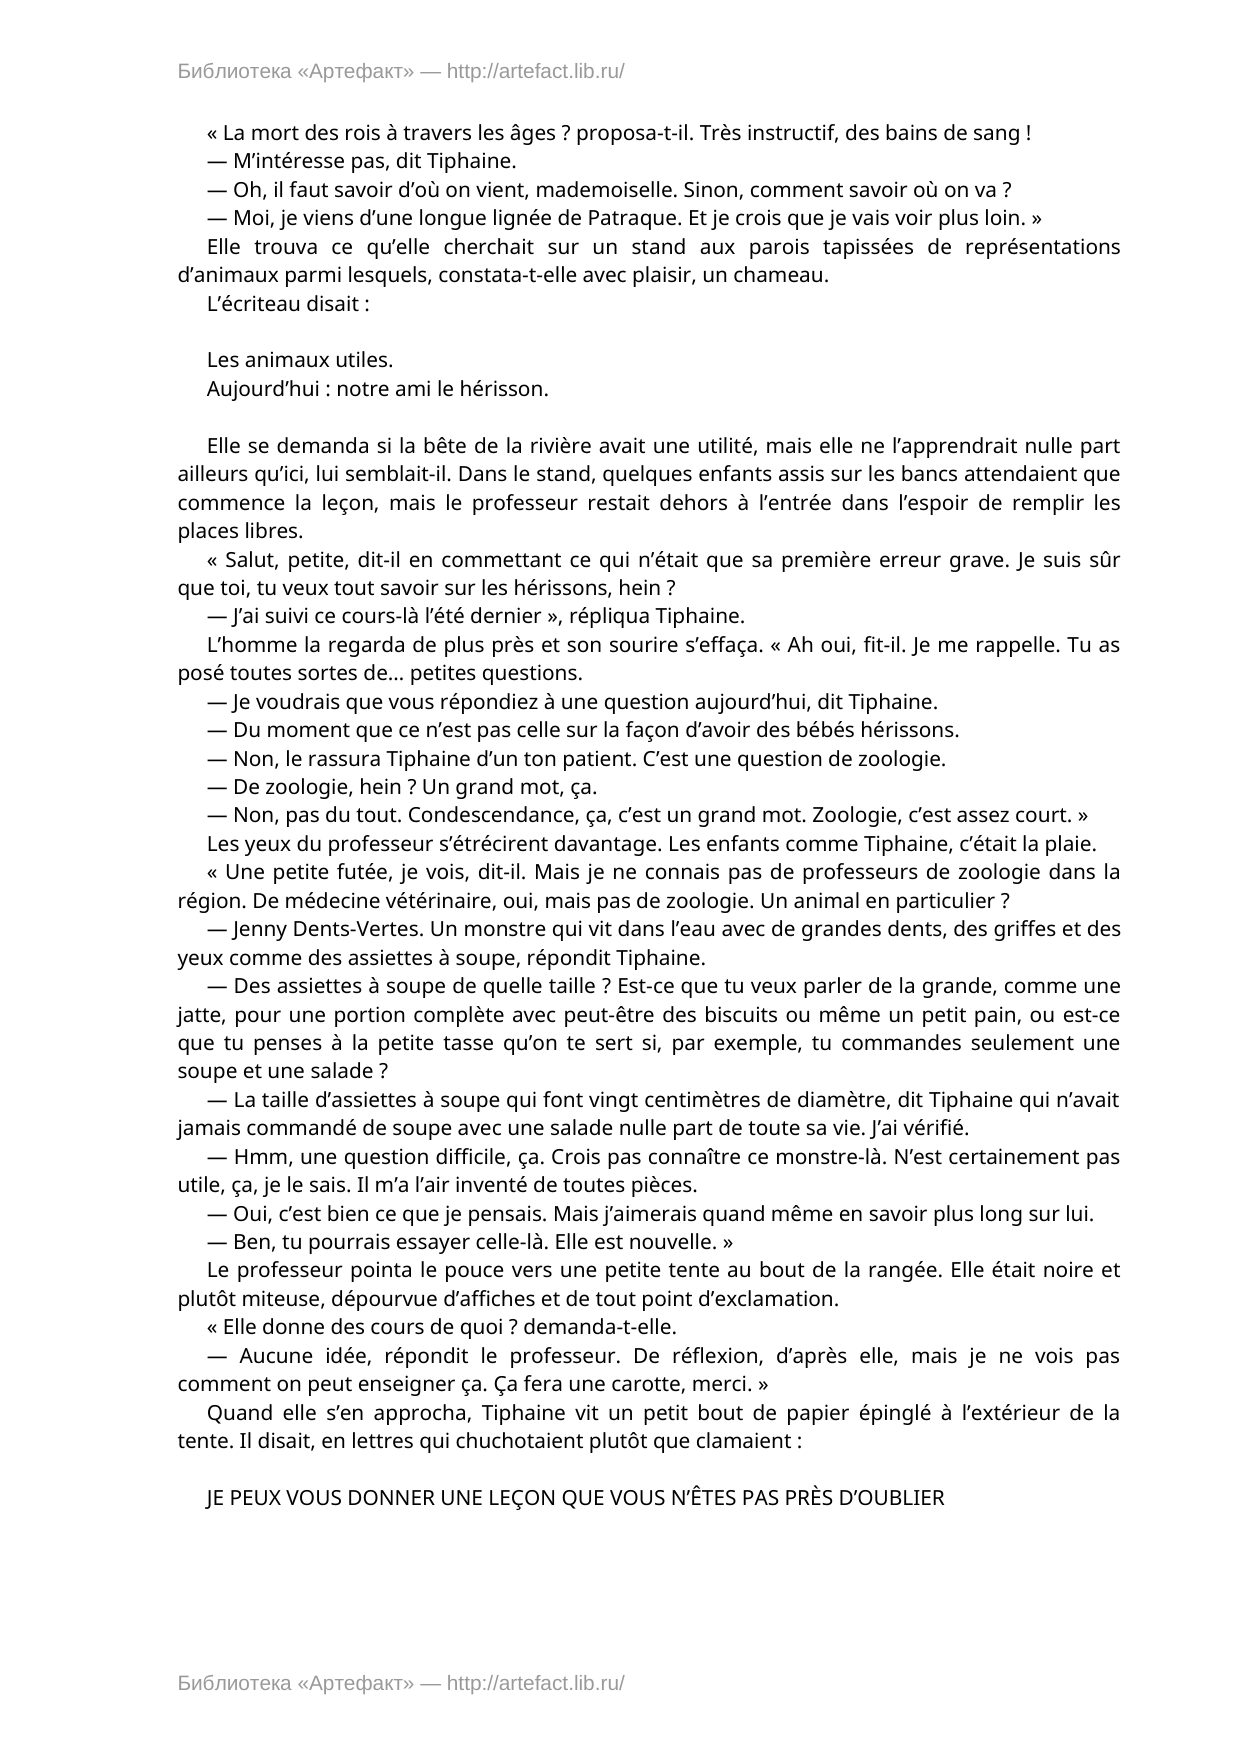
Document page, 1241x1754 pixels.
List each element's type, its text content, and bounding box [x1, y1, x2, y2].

text L’écriteau disait : [177, 289, 1122, 317]
text — Ben, tu pourrais essayer celle-là. Elle est nouvelle. » [177, 1227, 1122, 1256]
text « Elle donne des cours de quoi ? demanda-t-elle. [177, 1312, 1122, 1341]
text — Hmm, une question difficile, ça. Crois pas connaître ce monstre-là. N’est certainement pas utile, ça, je le sais. Il m’a l’air inventé de toutes pièces. [177, 1142, 1122, 1199]
text Elle se demanda si la bête de la rivière avait une utilité, mais elle ne l’apprendrait nulle part ailleurs qu’ici, lui semblait-il. Dans le stand, quelques enfants assis sur les bancs attendaient que commence la leçon, mais le professeur restait dehors à l’entrée dans l’espoir de remplir les places libres. [177, 431, 1122, 545]
text Les yeux du professeur s’étrécirent davantage. Les enfants comme Tiphaine, c’était la plaie. [177, 829, 1122, 857]
text — J’ai suivi ce cours-là l’été dernier », répliqua Tiphaine. [177, 602, 1122, 630]
text Les animaux utiles. [177, 346, 1122, 374]
text Aujourd’hui : notre ami le hérisson. [177, 374, 1122, 402]
text Elle trouva ce qu’elle cherchait sur un stand aux parois tapissées de représentations d’animaux parmi lesquels, constata-t-elle avec plaisir, un chameau. [177, 232, 1122, 289]
text — Aucune idée, répondit le professeur. De réflexion, d’après elle, mais je ne vois pas comment on peut enseigner ça. Ça fera une carotte, merci. » [177, 1341, 1122, 1398]
text — De zoologie, hein ? Un grand mot, ça. [177, 772, 1122, 801]
text — Des assiettes à soupe de quelle taille ? Est-ce que tu veux parler de la grande, comme une jatte, pour une portion complète avec peut-être des biscuits ou même un petit pain, ou est-ce que tu penses à la petite tasse qu’on te sert si, par exemple, tu commandes seulement une soupe et une salade ? [177, 971, 1122, 1085]
text JE PEUX VOUS DONNER UNE LEÇON QUE VOUS N’ÊTES PAS PRÈS D’OUBLIER [177, 1483, 1122, 1512]
text — Moi, je viens d’une longue lignée de Patraque. Et je crois que je vais voir plus loin. » [177, 203, 1122, 232]
text « Salut, petite, dit-il en commettant ce qui n’était que sa première erreur grave. Je suis sûr que toi, tu veux tout savoir sur les hérissons, hein ? [177, 545, 1122, 602]
text — Non, pas du tout. Condescendance, ça, c’est un grand mot. Zoologie, c’est assez court. » [177, 801, 1122, 829]
text « La mort des rois à travers les âges ? proposa-t-il. Très instructif, des bains de sang ! [177, 118, 1122, 147]
text — La taille d’assiettes à soupe qui font vingt centimètres de diamètre, dit Tiphaine qui n’avait jamais commandé de soupe avec une salade nulle part de toute sa vie. J’ai vérifié. [177, 1085, 1122, 1142]
text Quand elle s’en approcha, Tiphaine vit un petit bout de papier épinglé à l’extérieur de la tente. Il disait, en lettres qui chuchotaient plutôt que clamaient : [177, 1398, 1122, 1455]
text — Jenny Dents-Vertes. Un monstre qui vit dans l’eau avec de grandes dents, des griffes et des yeux comme des assiettes à soupe, répondit Tiphaine. [177, 914, 1122, 971]
text — Je voudrais que vous répondiez à une question aujourd’hui, dit Tiphaine. [177, 687, 1122, 715]
text L’homme la regarda de plus près et son sourire s’effaça. « Ah oui, fit-il. Je me rappelle. Tu as posé toutes sortes de… petites questions. [177, 630, 1122, 687]
text — Oh, il faut savoir d’où on vient, mademoiselle. Sinon, comment savoir où on va ? [177, 175, 1122, 203]
text Le professeur pointa le pouce vers une petite tente au bout de la rangée. Elle était noire et plutôt miteuse, dépourvue d’affiches et de tout point d’exclamation. [177, 1256, 1122, 1312]
text — Non, le rassura Tiphaine d’un ton patient. C’est une question de zoologie. [177, 744, 1122, 772]
text « Une petite futée, je vois, dit-il. Mais je ne connais pas de professeurs de zoologie dans la région. De médecine vétérinaire, oui, mais pas de zoologie. Un animal en particulier ? [177, 857, 1122, 914]
text — Du moment que ce n’est pas celle sur la façon d’avoir des bébés hérissons. [177, 715, 1122, 744]
text — M’intéresse pas, dit Tiphaine. [177, 147, 1122, 175]
text — Oui, c’est bien ce que je pensais. Mais j’aimerais quand même en savoir plus long sur lui. [177, 1199, 1122, 1227]
